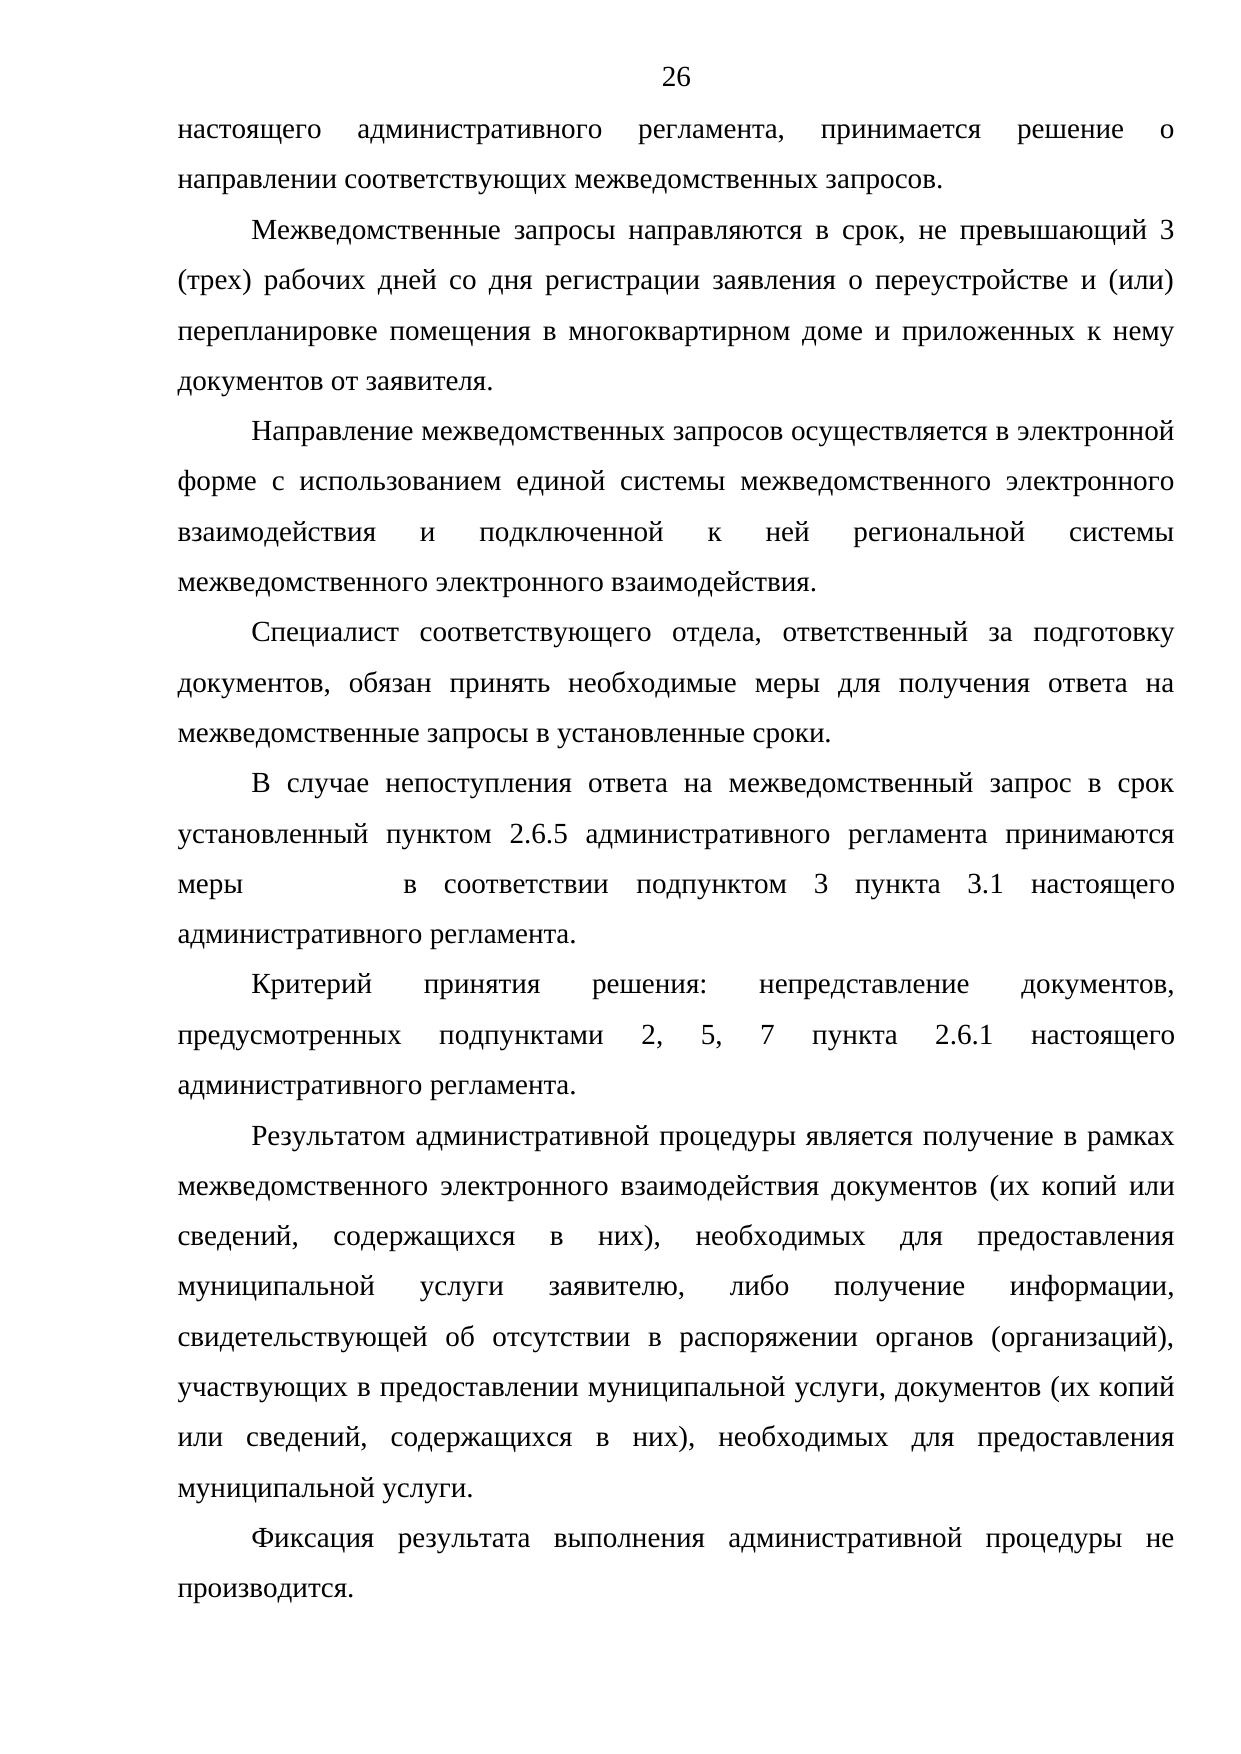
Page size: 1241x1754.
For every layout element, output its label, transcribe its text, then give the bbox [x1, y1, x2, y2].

text Специалист соответствующего отдела, ответственный за подготовку документов, обязан принять необходимые меры для получения ответа на межведомственные запросы в установленные сроки. [177, 614, 1175, 749]
text В случае непоступления ответа на межведомственный запрос в срок установленный пунктом 2.6.5 административного регламента принимаются меры в соответствии подпунктом 3 пункта 3.1 настоящего административного регламента. [177, 765, 1175, 950]
text Межведомственные запросы направляются в срок, не превышающий 3 (трех) рабочих дней со дня регистрации заявления о переустройстве и (или) перепланировке помещения в многоквартирном доме и приложенных к нему документов от заявителя. [177, 212, 1175, 396]
text Результатом административной процедуры является получение в рамках межведомственного электронного взаимодействия документов (их копий или сведений, содержащихся в них), необходимых для предоставления муниципальной услуги заявителю, либо получение информации, свидетельствующей об отсутствии в распоряжении органов (организаций), участвующих в предоставлении муниципальной услуги, документов (их копий или сведений, содержащихся в них), необходимых для предоставления муниципальной услуги. [177, 1118, 1175, 1503]
text Направление межведомственных запросов осуществляется в электронной форме с использованием единой системы межведомственного электронного взаимодействия и подключенной к ней региональной системы межведомственного электронного взаимодействия. [177, 413, 1175, 598]
text Критерий принятия решения: непредставление документов, предусмотренных подпунктами 2, 5, 7 пункта 2.6.1 настоящего административного регламента. [177, 967, 1175, 1101]
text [177, 111, 1175, 195]
text Фиксация результата выполнения административной процедуры не производится. [177, 1520, 1175, 1604]
